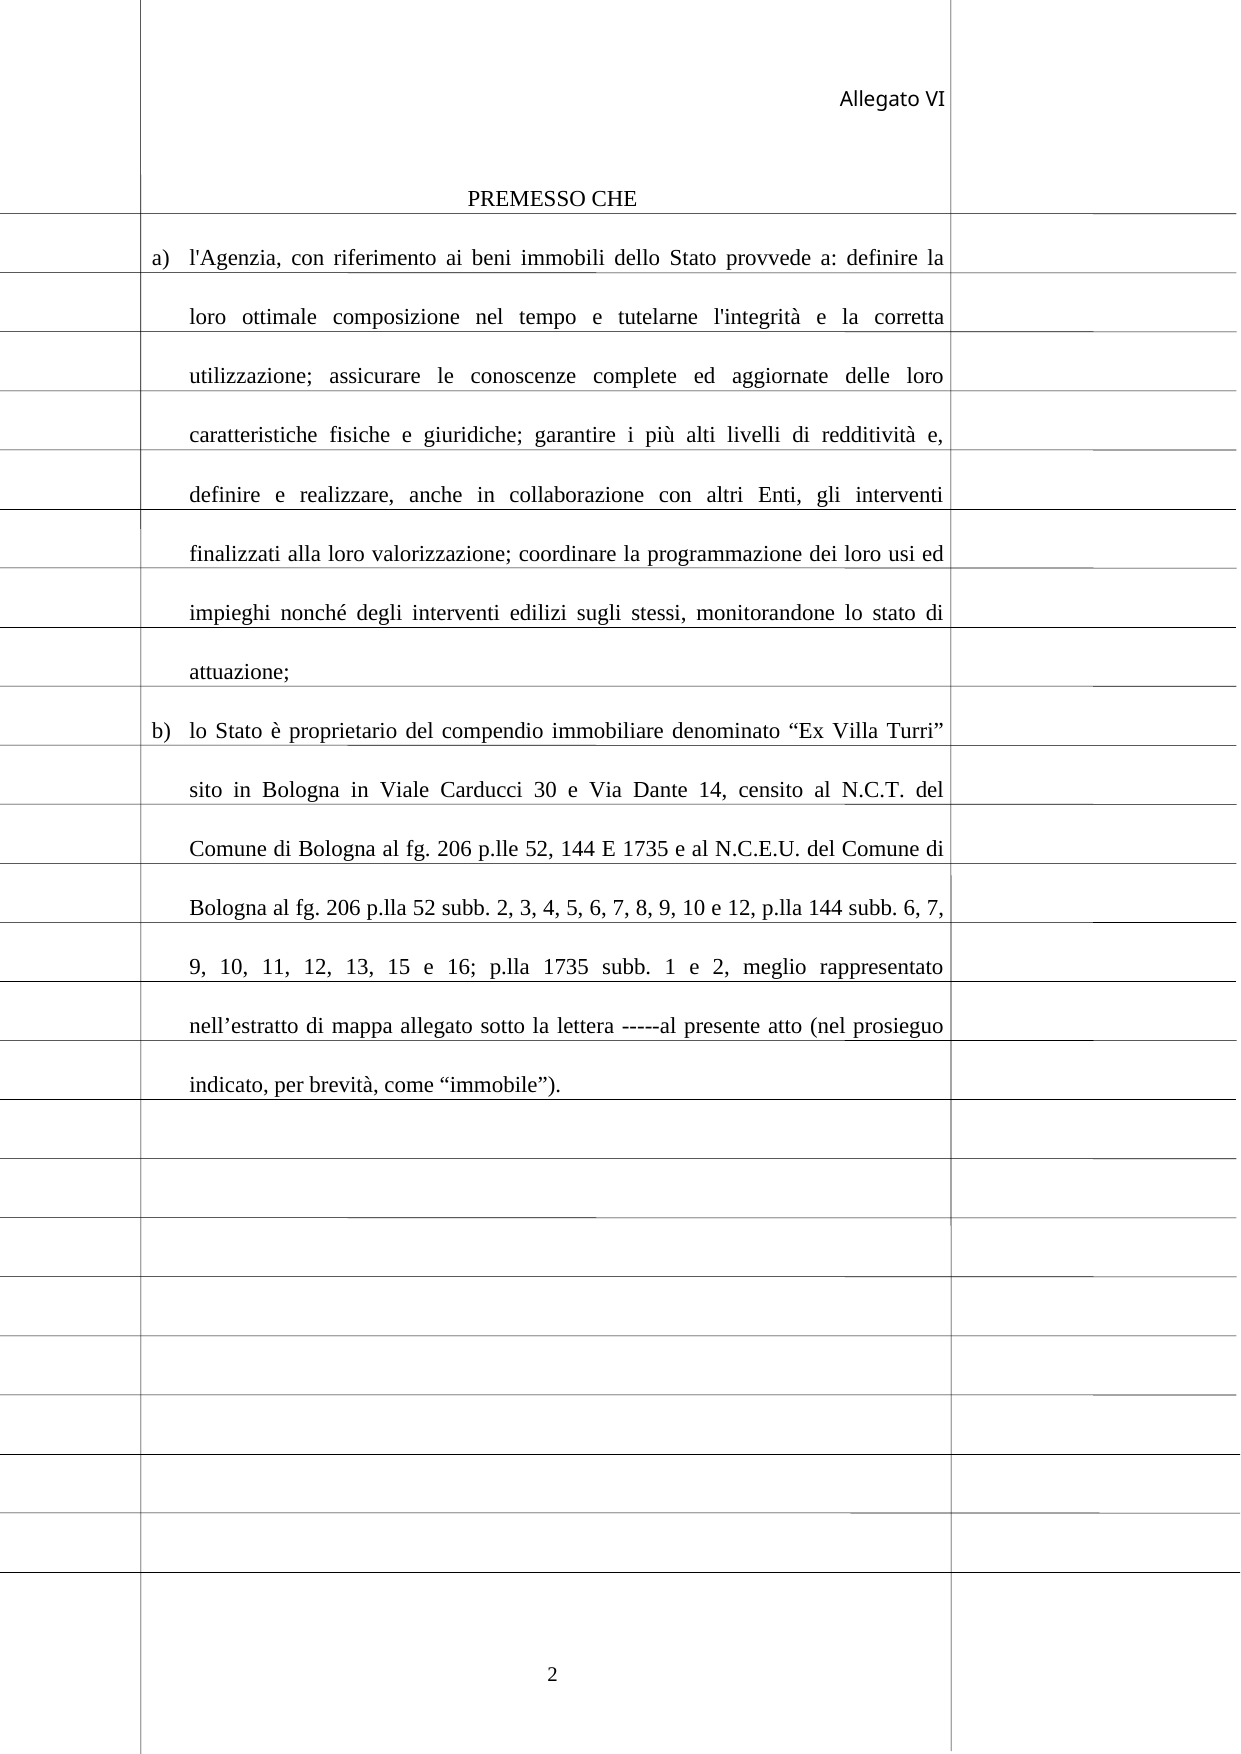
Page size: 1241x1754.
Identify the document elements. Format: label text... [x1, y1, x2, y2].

list lo Stato è proprietario del compendio immobiliare denominato “Ex Villa Turri” sito in Bologna in Viale Carducci 30 e Via Dante 14, censito al N.C.T. del Comune di Bologna al fg. 206 p.lle 52, 144 E 1735 e al N.C.E.U. del Comune di Bologna al fg. 206 p.lla 52 subb. 2, 3, 4, 5, 6, 7, 8, 9, 10 e 12, p.lla 144 subb. 6, 7, 9, 10, 11, 12, 13, 15 e 16; p.lla 1735 subb. 1 e 2, meglio rappresentato nell’estratto di mappa allegato sotto la lettera -----al presente atto (nel prosieguo indicato, per brevità, come “immobile”). [152, 691, 945, 1104]
list l'Agenzia, con riferimento ai beni immobili dello Stato provvede a: definire la loro ottimale composizione nel tempo e tutelarne l'integrità e la corretta utilizzazione; assicurare le conoscenze complete ed aggiornate delle loro caratteristiche fisiche e giuridiche; garantire i più alti livelli di redditività e, definire e realizzare, anche in collaborazione con altri Enti, gli interventi finalizzati alla loro valorizzazione; coordinare la programmazione dei loro usi ed impieghi nonché degli interventi edilizi sugli stessi, monitorandone lo stato di attuazione; [152, 218, 945, 691]
text PREMESSO CHE [159, 159, 945, 218]
